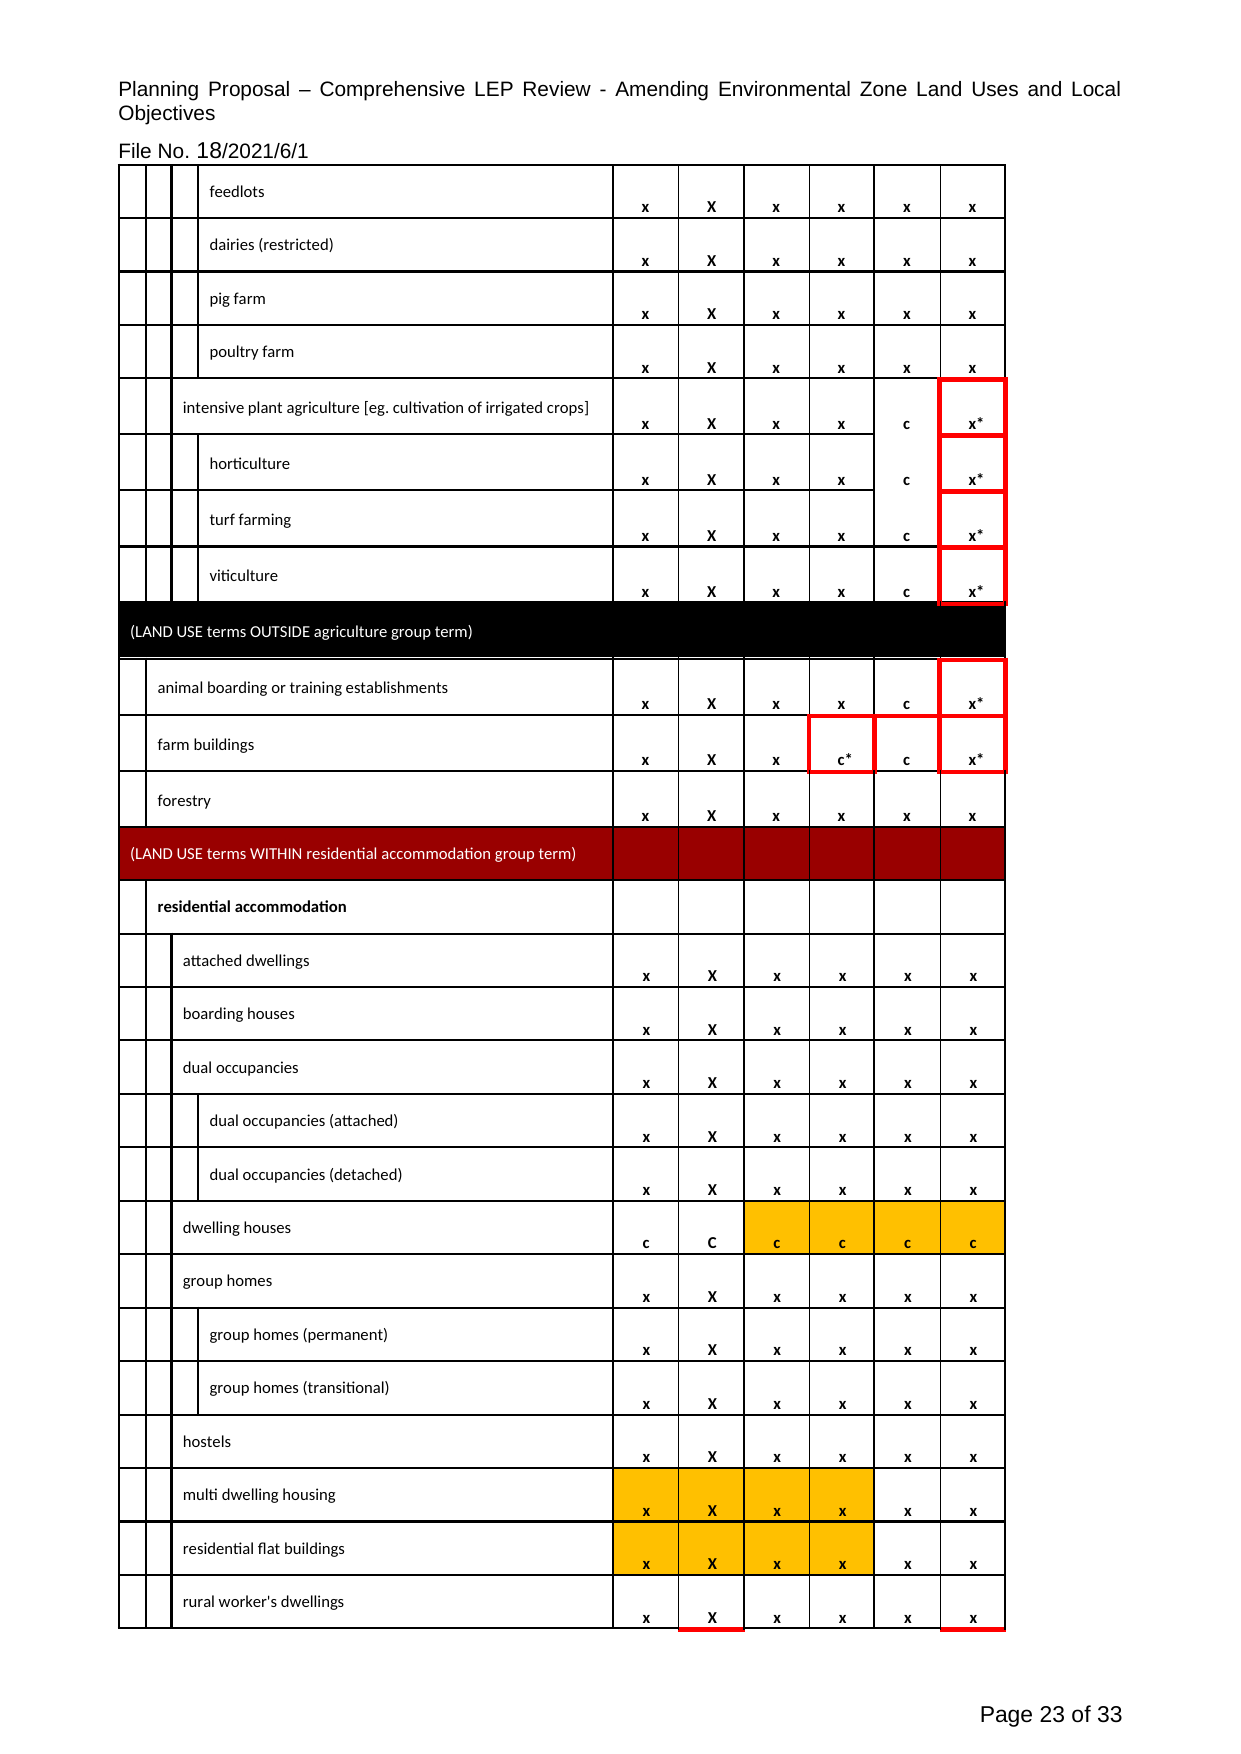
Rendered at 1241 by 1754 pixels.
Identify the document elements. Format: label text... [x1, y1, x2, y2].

table_cell poultry farm [199, 326, 612, 377]
table_cell [120, 988, 145, 1039]
table_cell x [810, 1095, 873, 1146]
table_cell x [745, 491, 809, 545]
table_cell c [875, 660, 937, 713]
table_cell X [679, 1469, 743, 1520]
table_cell [147, 1362, 170, 1413]
table_cell x [745, 273, 809, 324]
table_cell viticulture [199, 548, 612, 601]
table_cell x [810, 660, 873, 713]
table_cell [173, 491, 197, 545]
table_cell x [941, 1041, 1004, 1093]
table_cell [810, 604, 873, 657]
table_cell x [941, 935, 1004, 986]
table_cell X [679, 988, 743, 1039]
table_cell [147, 1095, 170, 1146]
table_cell [120, 660, 145, 713]
table_cell x [614, 1041, 678, 1093]
table_cell c [875, 1202, 940, 1253]
table_cell X [679, 772, 743, 826]
table_cell x [810, 1469, 873, 1520]
table_cell x [810, 1255, 873, 1307]
table_cell x [614, 1576, 678, 1627]
table_cell x [614, 935, 678, 986]
table_cell x [810, 1576, 873, 1627]
table_cell x [745, 1095, 809, 1146]
table_cell x [875, 1041, 940, 1093]
table_cell [120, 935, 145, 986]
table_cell [120, 219, 145, 270]
table_cell [810, 881, 873, 932]
table_cell x [614, 1255, 678, 1307]
table_cell x [614, 435, 678, 489]
table_cell [941, 881, 1004, 932]
table_cell x [810, 1309, 873, 1360]
table_cell [147, 1202, 170, 1253]
table_cell [147, 273, 170, 324]
table_cell [173, 326, 197, 377]
table_cell X [679, 1255, 743, 1307]
table_cell [679, 604, 743, 657]
table_cell [120, 716, 145, 769]
table_cell [173, 219, 197, 270]
table_cell x [810, 273, 873, 324]
table_cell [120, 379, 145, 433]
table_cell x [941, 166, 1004, 217]
table_cell X [679, 660, 743, 713]
table_cell x* [942, 718, 1003, 769]
table_cell x [745, 435, 809, 489]
table_cell x [745, 772, 809, 826]
table_cell x [875, 1576, 940, 1627]
table_cell group homes (permanent) [199, 1309, 612, 1360]
table_cell pig farm [199, 273, 612, 324]
table_cell [147, 1416, 170, 1467]
table_cell x [875, 326, 940, 377]
table_cell x [614, 716, 678, 769]
table_cell (LAND USE terms OUTSIDE agriculture group term) [120, 604, 612, 657]
table_cell x [941, 273, 1004, 324]
table_cell x [941, 1095, 1004, 1146]
table_cell [120, 881, 145, 932]
table_cell x [745, 716, 807, 769]
table_cell x [614, 1416, 678, 1467]
table_cell [173, 166, 197, 217]
table_cell x [745, 660, 809, 713]
table_cell c [875, 433, 937, 489]
table_cell [147, 548, 170, 601]
table_cell residential flat buildings [173, 1523, 612, 1574]
table_cell x [875, 1416, 940, 1467]
table_cell [745, 881, 809, 932]
table_cell residential accommodation [147, 881, 612, 932]
table_cell boarding houses [173, 988, 612, 1039]
table_cell X [679, 1576, 743, 1627]
table_cell x [745, 166, 809, 217]
table_cell [147, 326, 170, 377]
table_cell x [614, 219, 678, 270]
table_cell [941, 828, 1004, 879]
table_cell X [679, 166, 743, 217]
table_cell [745, 828, 809, 879]
table_cell X [679, 1041, 743, 1093]
table_cell c [614, 1202, 678, 1253]
table_cell [120, 326, 145, 377]
table_cell x [745, 1576, 809, 1627]
table_cell x [875, 1255, 940, 1307]
table_cell c [941, 1202, 1004, 1253]
table_cell hostels [173, 1416, 612, 1467]
table_cell turf farming [199, 491, 612, 545]
table_cell x [941, 1523, 1004, 1574]
table_cell X [679, 1309, 743, 1360]
table_cell x [875, 1523, 940, 1574]
table_cell X [679, 435, 743, 489]
table_cell x [810, 219, 873, 270]
table_cell dual occupancies [173, 1041, 612, 1093]
table_cell x [875, 772, 940, 826]
table_cell x [941, 1416, 1004, 1467]
table_cell x [745, 935, 809, 986]
table_cell X [679, 935, 743, 986]
table_cell x [875, 1469, 940, 1520]
table_cell x [614, 1523, 678, 1574]
table_cell x [810, 166, 873, 217]
table_cell c [745, 1202, 809, 1253]
table_cell [147, 1576, 170, 1627]
table_cell x [614, 1309, 678, 1360]
table_cell c [875, 489, 937, 545]
table_cell x [745, 1255, 809, 1307]
table_cell [810, 828, 873, 879]
table_cell x [941, 988, 1004, 1039]
table_cell [173, 435, 197, 489]
table_cell c [875, 379, 937, 433]
table_cell x [810, 548, 873, 601]
table_cell X [679, 1095, 743, 1146]
table_cell group homes (transitional) [199, 1362, 612, 1413]
table_cell [120, 1255, 145, 1307]
table_cell [120, 1041, 145, 1093]
table_cell [875, 881, 940, 932]
table_cell x [810, 491, 873, 545]
table_cell C [679, 1202, 743, 1253]
table_cell x [810, 1041, 873, 1093]
table_cell x [810, 935, 873, 986]
table_cell X [679, 326, 743, 377]
table_cell dual occupancies (detached) [199, 1148, 612, 1200]
table_cell X [679, 1416, 743, 1467]
table_cell [173, 1095, 197, 1146]
table_cell x [745, 548, 809, 601]
table_cell x [875, 1309, 940, 1360]
table_cell X [679, 379, 743, 433]
table_cell x [745, 1469, 809, 1520]
table_cell x [810, 1148, 873, 1200]
table_cell x [614, 273, 678, 324]
table_cell [120, 1416, 145, 1467]
table_cell [147, 1148, 170, 1200]
table_cell [679, 881, 743, 932]
table_cell X [679, 548, 743, 601]
table_cell [147, 219, 170, 270]
table_cell [614, 604, 678, 657]
table_cell x* [942, 494, 1003, 545]
table_cell [147, 166, 170, 217]
table_cell (LAND USE terms WITHIN residential accommodation group term) [120, 828, 612, 879]
table_cell x [810, 988, 873, 1039]
table_cell x [875, 1148, 940, 1200]
table_cell [120, 772, 145, 826]
table_cell [120, 166, 145, 217]
table_cell forestry [147, 772, 612, 826]
table_cell X [679, 1523, 743, 1574]
table_cell [173, 1148, 197, 1200]
table_cell [147, 379, 170, 433]
table_cell X [679, 273, 743, 324]
table_cell x [810, 774, 873, 826]
table_cell [745, 604, 809, 657]
table_cell X [679, 1148, 743, 1200]
table_cell [120, 1095, 145, 1146]
table_cell x [875, 988, 940, 1039]
table_cell x [614, 1148, 678, 1200]
table_cell [120, 1202, 145, 1253]
table_cell x [614, 166, 678, 217]
table_cell x [941, 1576, 1004, 1627]
table_cell animal boarding or training establishments [147, 660, 612, 713]
table_cell [147, 1309, 170, 1360]
table_cell x [745, 326, 809, 377]
table_cell x [810, 1362, 873, 1413]
table_cell x [745, 1309, 809, 1360]
table_cell [120, 1148, 145, 1200]
table_cell x [614, 988, 678, 1039]
table_cell x [614, 660, 678, 713]
table_cell [147, 435, 170, 489]
table_cell [147, 1469, 170, 1520]
table_cell [120, 1309, 145, 1360]
table_cell x [614, 326, 678, 377]
table_cell x [745, 1416, 809, 1467]
table_cell x [875, 273, 940, 324]
table_cell [147, 1041, 170, 1093]
table_cell [120, 548, 145, 601]
table_cell [120, 435, 145, 489]
table_cell x* [942, 662, 1003, 713]
table_cell dwelling houses [173, 1202, 612, 1253]
table_cell x [875, 166, 940, 217]
table_cell x [810, 435, 873, 489]
table_cell rural worker's dwellings [173, 1576, 612, 1627]
table_cell x [614, 772, 678, 826]
table_cell x [875, 1095, 940, 1146]
table_cell x [745, 1041, 809, 1093]
table_cell x [614, 1095, 678, 1146]
table_cell x [875, 1362, 940, 1413]
table_cell x [941, 1362, 1004, 1413]
table_cell x* [942, 550, 1003, 601]
table_cell x [941, 326, 1004, 377]
table_cell [147, 988, 170, 1039]
table_cell x [941, 1469, 1004, 1520]
table_cell x [614, 548, 678, 601]
table_cell x [941, 774, 1004, 826]
table_cell X [679, 716, 743, 769]
table_cell x [810, 326, 873, 377]
table_cell dairies (restricted) [199, 219, 612, 270]
table_cell [875, 828, 940, 879]
table_cell x [614, 1469, 678, 1520]
table_cell [614, 828, 678, 879]
table_cell x [810, 1416, 873, 1467]
table_cell [147, 491, 170, 545]
table_cell x [941, 1309, 1004, 1360]
table_cell multi dwelling housing [173, 1469, 612, 1520]
table_cell [173, 548, 197, 601]
table_cell x* [942, 438, 1003, 489]
table_cell [941, 606, 1004, 657]
table_cell x [614, 1362, 678, 1413]
table_cell [120, 273, 145, 324]
table_cell x [745, 219, 809, 270]
table_cell [120, 1362, 145, 1413]
table_cell x [614, 491, 678, 545]
table_cell x [810, 379, 873, 433]
table_cell [120, 1576, 145, 1627]
table_cell [173, 1362, 197, 1413]
table_cell [679, 828, 743, 879]
table_cell attached dwellings [173, 935, 612, 986]
table_cell X [679, 491, 743, 545]
table_cell x [745, 988, 809, 1039]
table_cell group homes [173, 1255, 612, 1307]
table_cell [614, 881, 678, 932]
table_cell [173, 1309, 197, 1360]
table_cell [147, 1523, 170, 1574]
table_cell x [745, 379, 809, 433]
table_cell [120, 1469, 145, 1520]
table_cell horticulture [199, 435, 612, 489]
table_cell x [745, 1362, 809, 1413]
table_cell c [810, 1202, 873, 1253]
table_cell x [941, 219, 1004, 270]
table_cell intensive plant agriculture [eg. cultivation of irrigated crops] [173, 379, 612, 433]
table_cell X [679, 219, 743, 270]
table_cell [147, 935, 170, 986]
table_cell feedlots [199, 166, 612, 217]
table_cell x [941, 1148, 1004, 1200]
table_cell farm buildings [147, 716, 612, 769]
table_cell c [877, 718, 937, 769]
table_cell [875, 604, 940, 657]
table_cell x [614, 379, 678, 433]
table_cell x [810, 1523, 873, 1574]
table_cell [120, 1523, 145, 1574]
table_cell c* [811, 718, 872, 769]
table_cell [120, 491, 145, 545]
table_cell X [679, 1362, 743, 1413]
table_cell x [745, 1148, 809, 1200]
table_cell x [875, 935, 940, 986]
table_cell [173, 273, 197, 324]
table_cell [147, 1255, 170, 1307]
table_cell x [745, 1523, 809, 1574]
table_cell dual occupancies (attached) [199, 1095, 612, 1146]
table_cell x* [942, 382, 1003, 433]
table_cell x [875, 219, 940, 270]
table_cell c [875, 548, 937, 601]
table_cell x [941, 1255, 1004, 1307]
